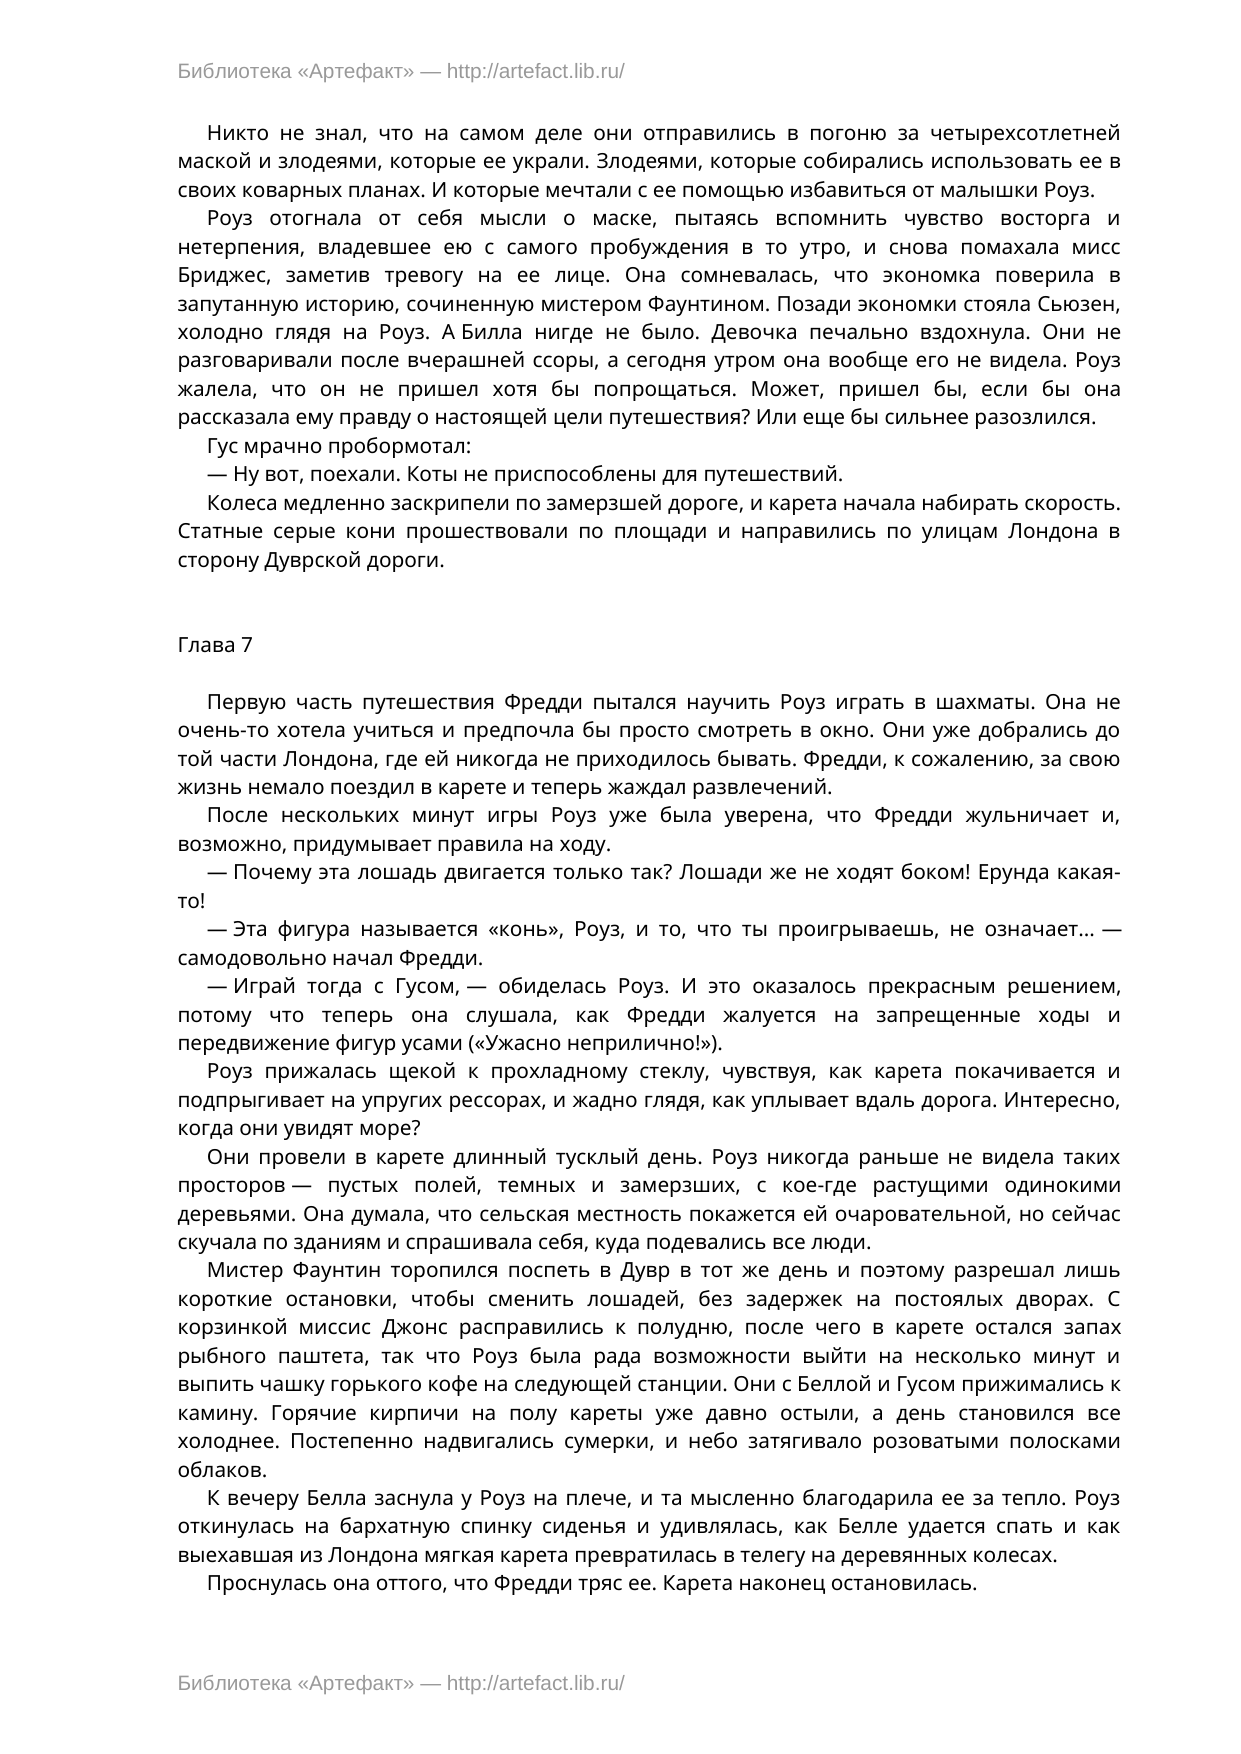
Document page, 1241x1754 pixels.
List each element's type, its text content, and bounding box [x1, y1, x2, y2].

text Роуз отогнала от себя мысли о маске, пытаясь вспомнить чувство восторга и нетерпения, владевшее ею с самого пробуждения в то утро, и снова помахала мисс Бриджес, заметив тревогу на ее лице. Она сомневалась, что экономка поверила в запутанную историю, сочиненную мистером Фаунтином. Позади экономки стояла Сьюзен, холодно глядя на Роуз. А Билла нигде не было. Девочка печально вздохнула. Они не разговаривали после вчерашней ссоры, а сегодня утром она вообще его не видела. Роуз жалела, что он не пришел хотя бы попрощаться. Может, пришел бы, если бы она рассказала ему правду о настоящей цели путешествия? Или еще бы сильнее разозлился. [177, 203, 1122, 431]
text — Почему эта лошадь двигается только так? Лошади же не ходят боком! Ерунда какая-то! [177, 857, 1122, 914]
text К вечеру Белла заснула у Роуз на плече, и та мысленно благодарила ее за тепло. Роуз откинулась на бархатную спинку сиденья и удивлялась, как Белле удается спать и как выехавшая из Лондона мягкая карета превратилась в телегу на деревянных колесах. [177, 1483, 1122, 1568]
subtitle Глава 7 [177, 630, 1122, 658]
text Проснулась она оттого, что Фредди тряс ее. Карета наконец остановилась. [177, 1568, 1122, 1597]
text Первую часть путешествия Фредди пытался научить Роуз играть в шахматы. Она не очень-то хотела учиться и предпочла бы просто смотреть в окно. Они уже добрались до той части Лондона, где ей никогда не приходилось бывать. Фредди, к сожалению, за свою жизнь немало поездил в карете и теперь жаждал развлечений. [177, 687, 1122, 801]
text Колеса медленно заскрипели по замерзшей дороге, и карета начала набирать скорость. Статные серые кони прошествовали по площади и направились по улицам Лондона в сторону Дуврской дороги. [177, 488, 1122, 573]
text Гус мрачно пробормотал: [177, 431, 1122, 459]
text Никто не знал, что на самом деле они отправились в погоню за четырехсотлетней маской и злодеями, которые ее украли. Злодеями, которые собирались использовать ее в своих коварных планах. И которые мечтали с ее помощью избавиться от малышки Роуз. [177, 118, 1122, 203]
text Мистер Фаунтин торопился поспеть в Дувр в тот же день и поэтому разрешал лишь короткие остановки, чтобы сменить лошадей, без задержек на постоялых дворах. С корзинкой миссис Джонс расправились к полудню, после чего в карете остался запах рыбного паштета, так что Роуз была рада возможности выйти на несколько минут и выпить чашку горького кофе на следующей станции. Они с Беллой и Гусом прижимались к камину. Горячие кирпичи на полу кареты уже давно остыли, а день становился все холоднее. Постепенно надвигались сумерки, и небо затягивало розоватыми полосками облаков. [177, 1256, 1122, 1483]
text — Эта фигура называется «конь», Роуз, и то, что ты проигрываешь, не означает... — самодовольно начал Фредди. [177, 914, 1122, 971]
text После нескольких минут игры Роуз уже была уверена, что Фредди жульничает и, возможно, придумывает правила на ходу. [177, 801, 1122, 857]
text — Ну вот, поехали. Коты не приспособлены для путешествий. [177, 459, 1122, 488]
text Роуз прижалась щекой к прохладному стеклу, чувствуя, как карета покачивается и подпрыгивает на упругих рессорах, и жадно глядя, как уплывает вдаль дорога. Интересно, когда они увидят море? [177, 1057, 1122, 1142]
text — Играй тогда с Гусом, — обиделась Роуз. И это оказалось прекрасным решением, потому что теперь она слушала, как Фредди жалуется на запрещенные ходы и передвижение фигур усами («Ужасно неприлично!»). [177, 971, 1122, 1057]
text Они провели в карете длинный тусклый день. Роуз никогда раньше не видела таких просторов — пустых полей, темных и замерзших, с кое-где растущими одинокими деревьями. Она думала, что сельская местность покажется ей очаровательной, но сейчас скучала по зданиям и спрашивала себя, куда подевались все люди. [177, 1142, 1122, 1256]
